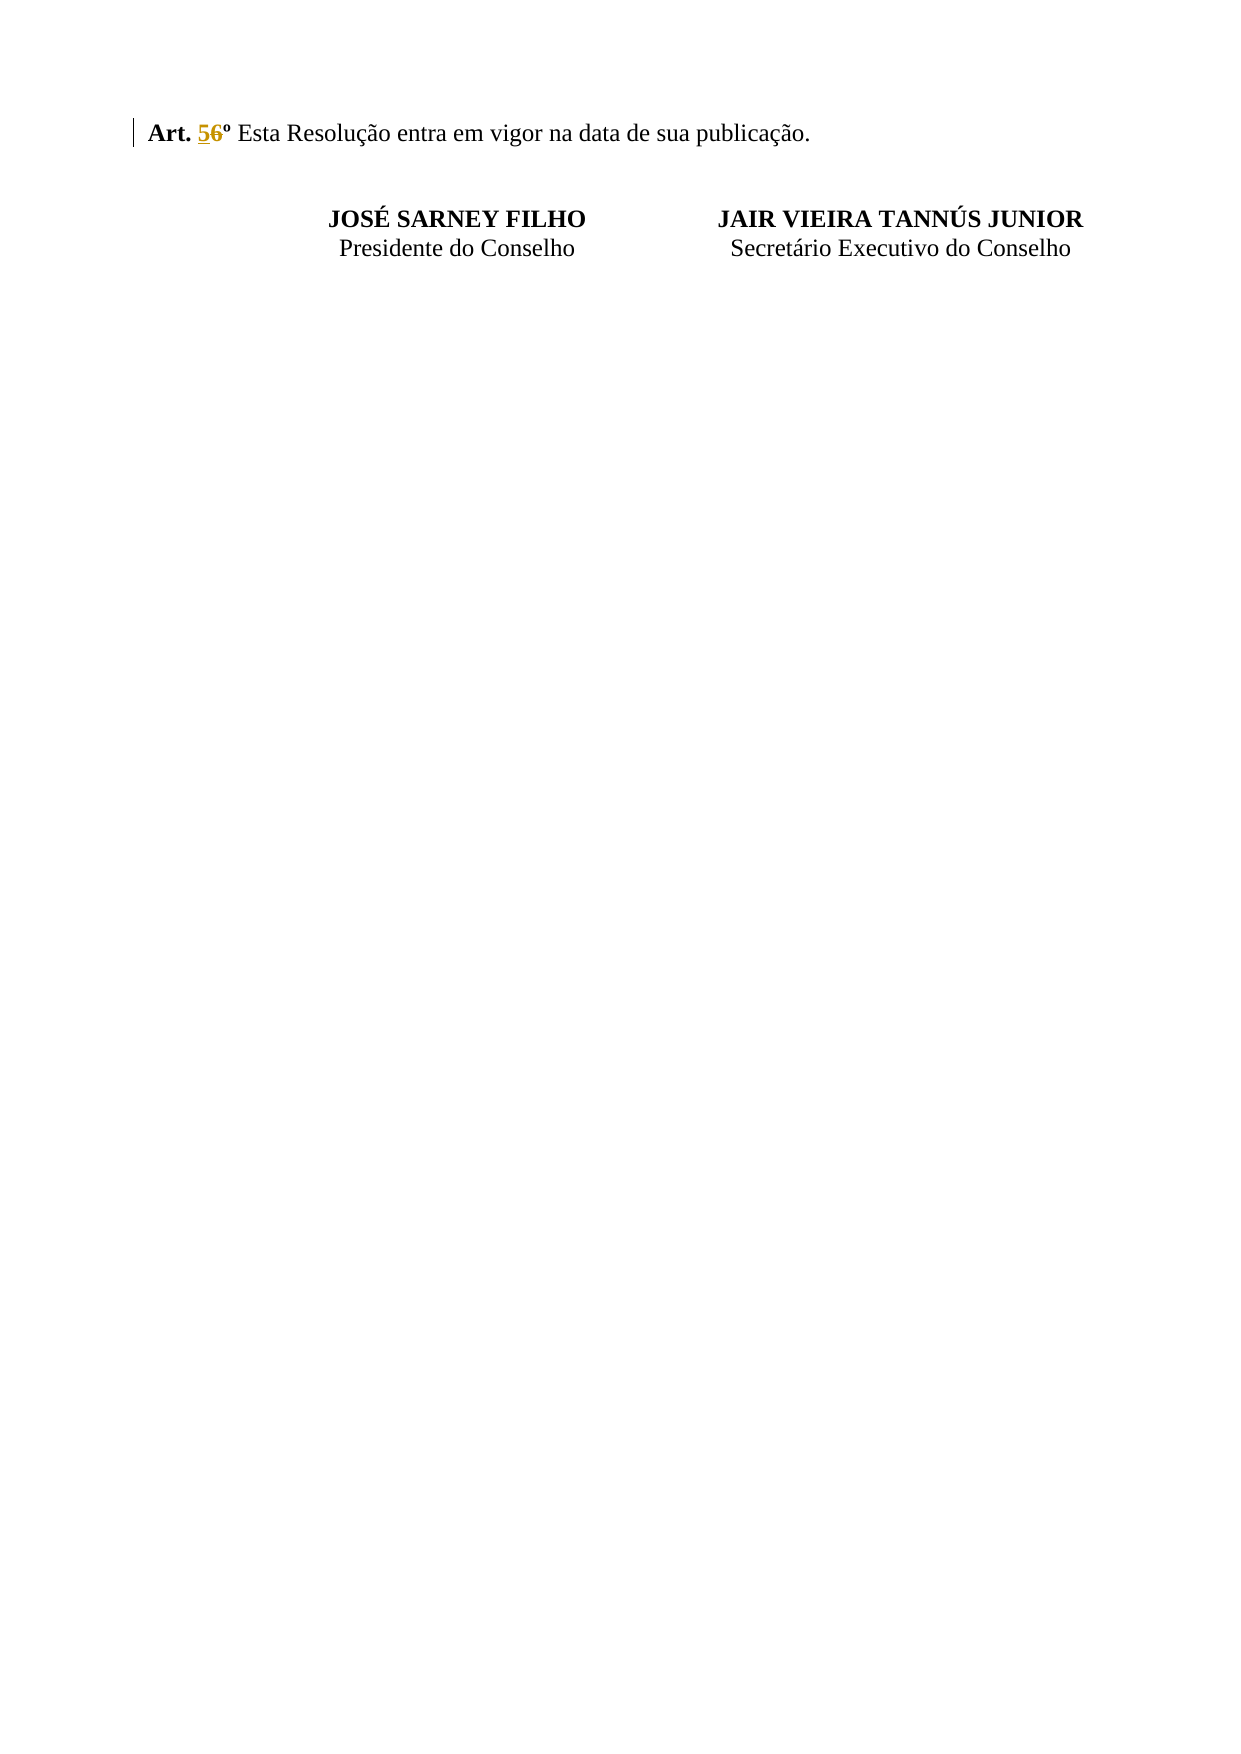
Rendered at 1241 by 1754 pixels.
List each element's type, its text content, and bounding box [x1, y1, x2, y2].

table_header JOSÉ SARNEY FILHO Presidente do Conselho [235, 204, 679, 291]
table_header JAIR VIEIRA TANNÚS JUNIOR Secretário Executivo do Conselho [679, 204, 1122, 291]
text Art. º Esta Resolução entra em vigor na data de sua publicação. [148, 118, 1122, 147]
